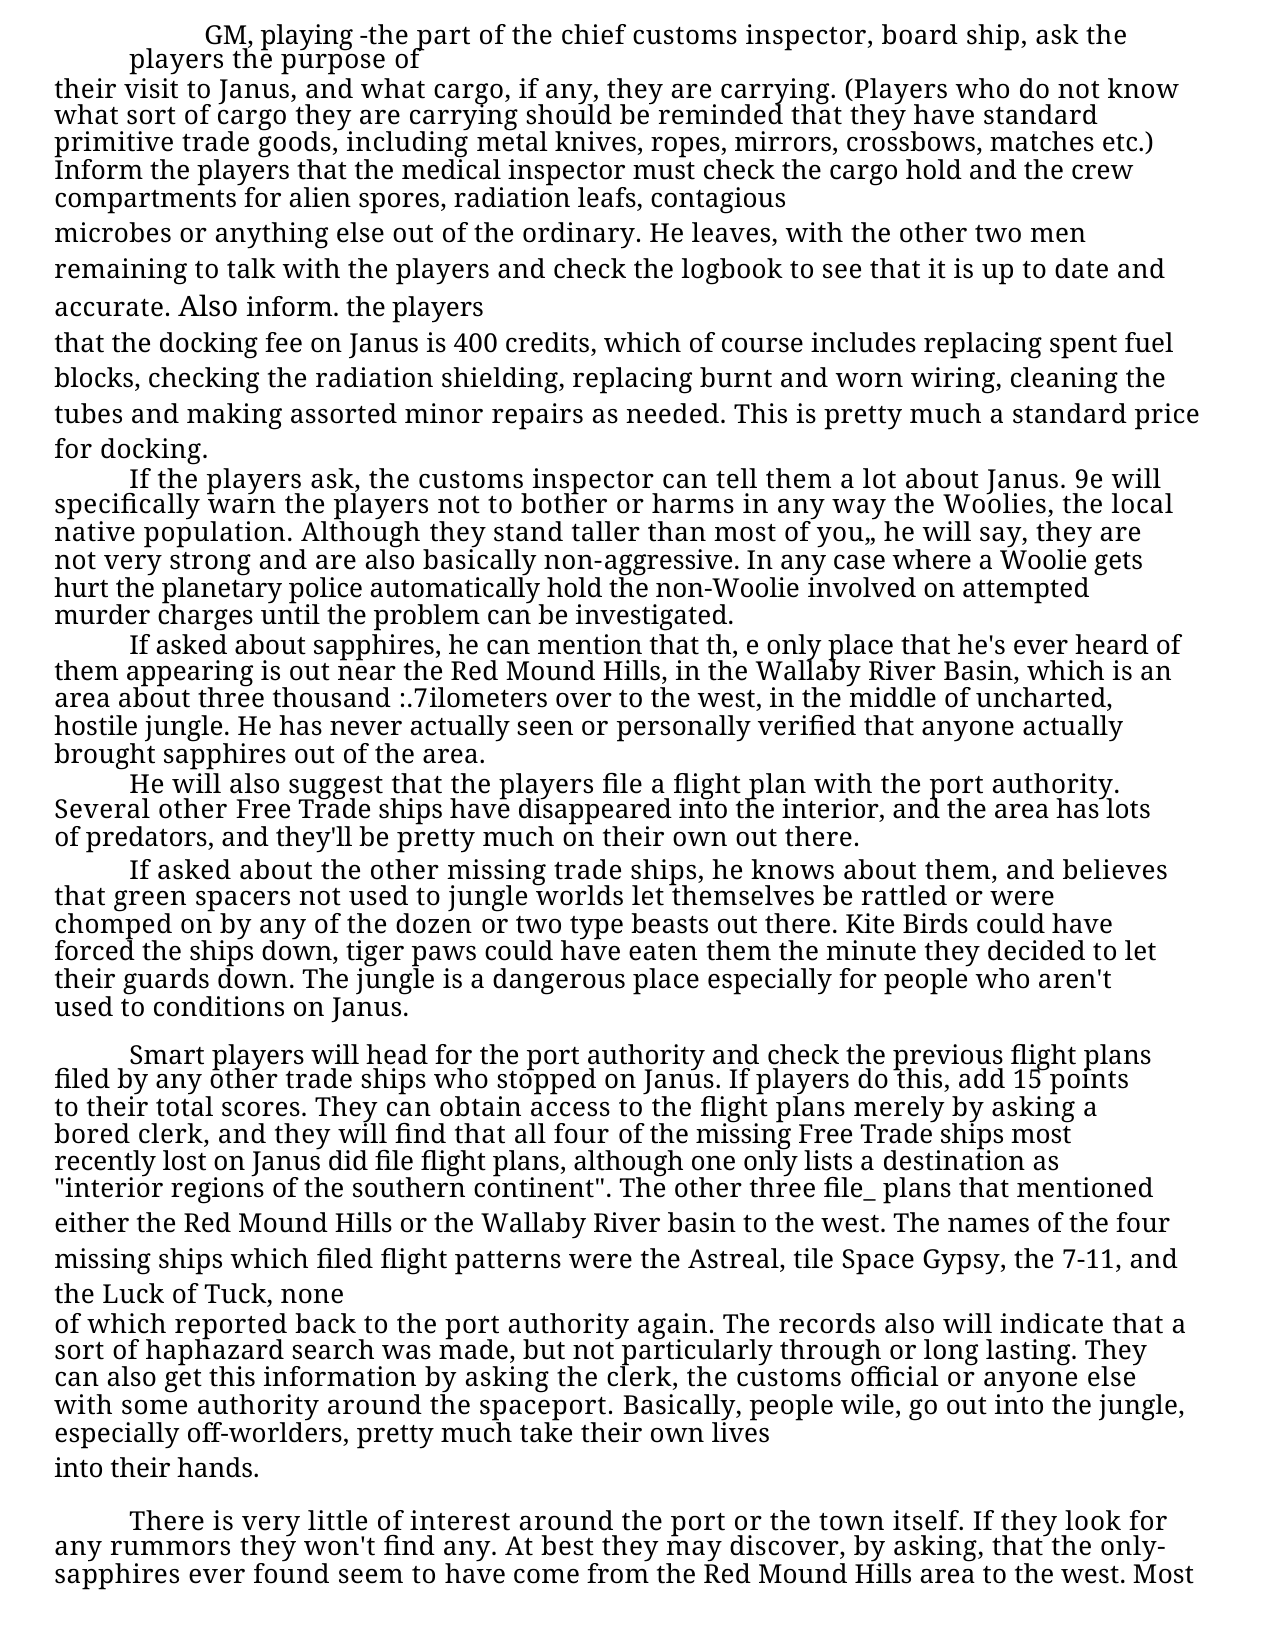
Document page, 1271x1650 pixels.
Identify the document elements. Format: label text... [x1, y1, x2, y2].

text If asked about the other missing trade ships, he knows about them, and believes that green spacers not used to jungle worlds let themselves be rattled or were chomped on by any of the dozen or two type beasts out there. Kite Birds could have forced the ships down, tiger paws could have eaten them the minute they decided to let their guards down. The jungle is a dangerous place especially for people who aren't used to conditions on Janus. [54, 858, 1175, 1024]
text their visit to Janus, and what cargo, if any, they are carrying. (Players who do not know what sort of cargo they are carrying should be reminded that they have standard primitive trade goods, including metal knives, ropes, mirrors, crossbows, matches etc.) Inform the players that the medical inspector must check the cargo hold and the crew compartments for alien spores, radiation leafs, contagious [54, 76, 1183, 215]
text Smart players will head for the port authority and check the previous flight plans filed by any other trade ships who stopped on Janus. If players do this, add 15 points to their total scores. They can obtain access to the flight plans merely by asking a bored clerk, and they will find that all four of the missing Free Trade ships most recently lost on Janus did file flight plans, although one only lists a destination as "interior regions of the southern continent". The other three file_ plans that mentioned [54, 1043, 1160, 1205]
text He will also suggest that the players file a flight plan with the port authority. Several other Free Trade ships have disappeared into the interior, and the area has lots of predators, and they'll be pretty much on their own out there. [54, 771, 1160, 854]
text If the players ask, the customs inspector can tell them a lot about Janus. 9e will specifically warn the players not to bother or harms in any way the Woolies, the local native population. Although they stand taller than most of you„ he will say, they are not very strong and are also basically non-aggressive. In any case where a Woolie gets hurt the planetary police automatically hold the non-Woolie involved on attempted murder charges until the problem can be investigated. [54, 466, 1183, 632]
text either the Red Mound Hills or the Wallaby River basin to the west. The names of the four missing ships which filed flight patterns were the Astreal, tile Space Gypsy, the 7-11, and the Luck of Tuck, none [54, 1205, 1198, 1312]
text If asked about sapphires, he can mention that th, e only place that he's ever heard of them appearing is out near the Red Mound Hills, in the Wallaby River Basin, which is an area about three thousand :.7-ilometers over to the west, in the middle of uncharted, hostile jungle. He has never actually seen or personally verified that anyone actually brought sapphires out of the area. [54, 632, 1183, 771]
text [54, 1508, 1205, 1591]
text microbes or anything else out of the ordinary. He leaves, with the other two men remaining to talk with the players and check the logbook to see that it is up to date and accurate. Also inform. the players that the docking fee on Janus is 400 credits, which of course includes replacing spent fuel blocks, checking the radiation shielding, replacing burnt and worn wiring, cleaning the tubes and making assorted minor repairs as needed. This is pretty much a standard price for docking. [54, 215, 1213, 466]
text into their hands. [54, 1450, 1220, 1486]
text GM, playing - the part of the chief customs inspector, board ship, ask the players the purpose of [129, 23, 1213, 76]
text of which reported back to the port authority again. The records also will indicate that a sort of haphazard search was made, but not particularly through or long lasting. They can also get this information by asking the clerk, the customs official or anyone else with some authority around the spaceport. Basically, people wile, go out into the jungle, especially off-worlders, pretty much take their own lives [54, 1312, 1198, 1450]
